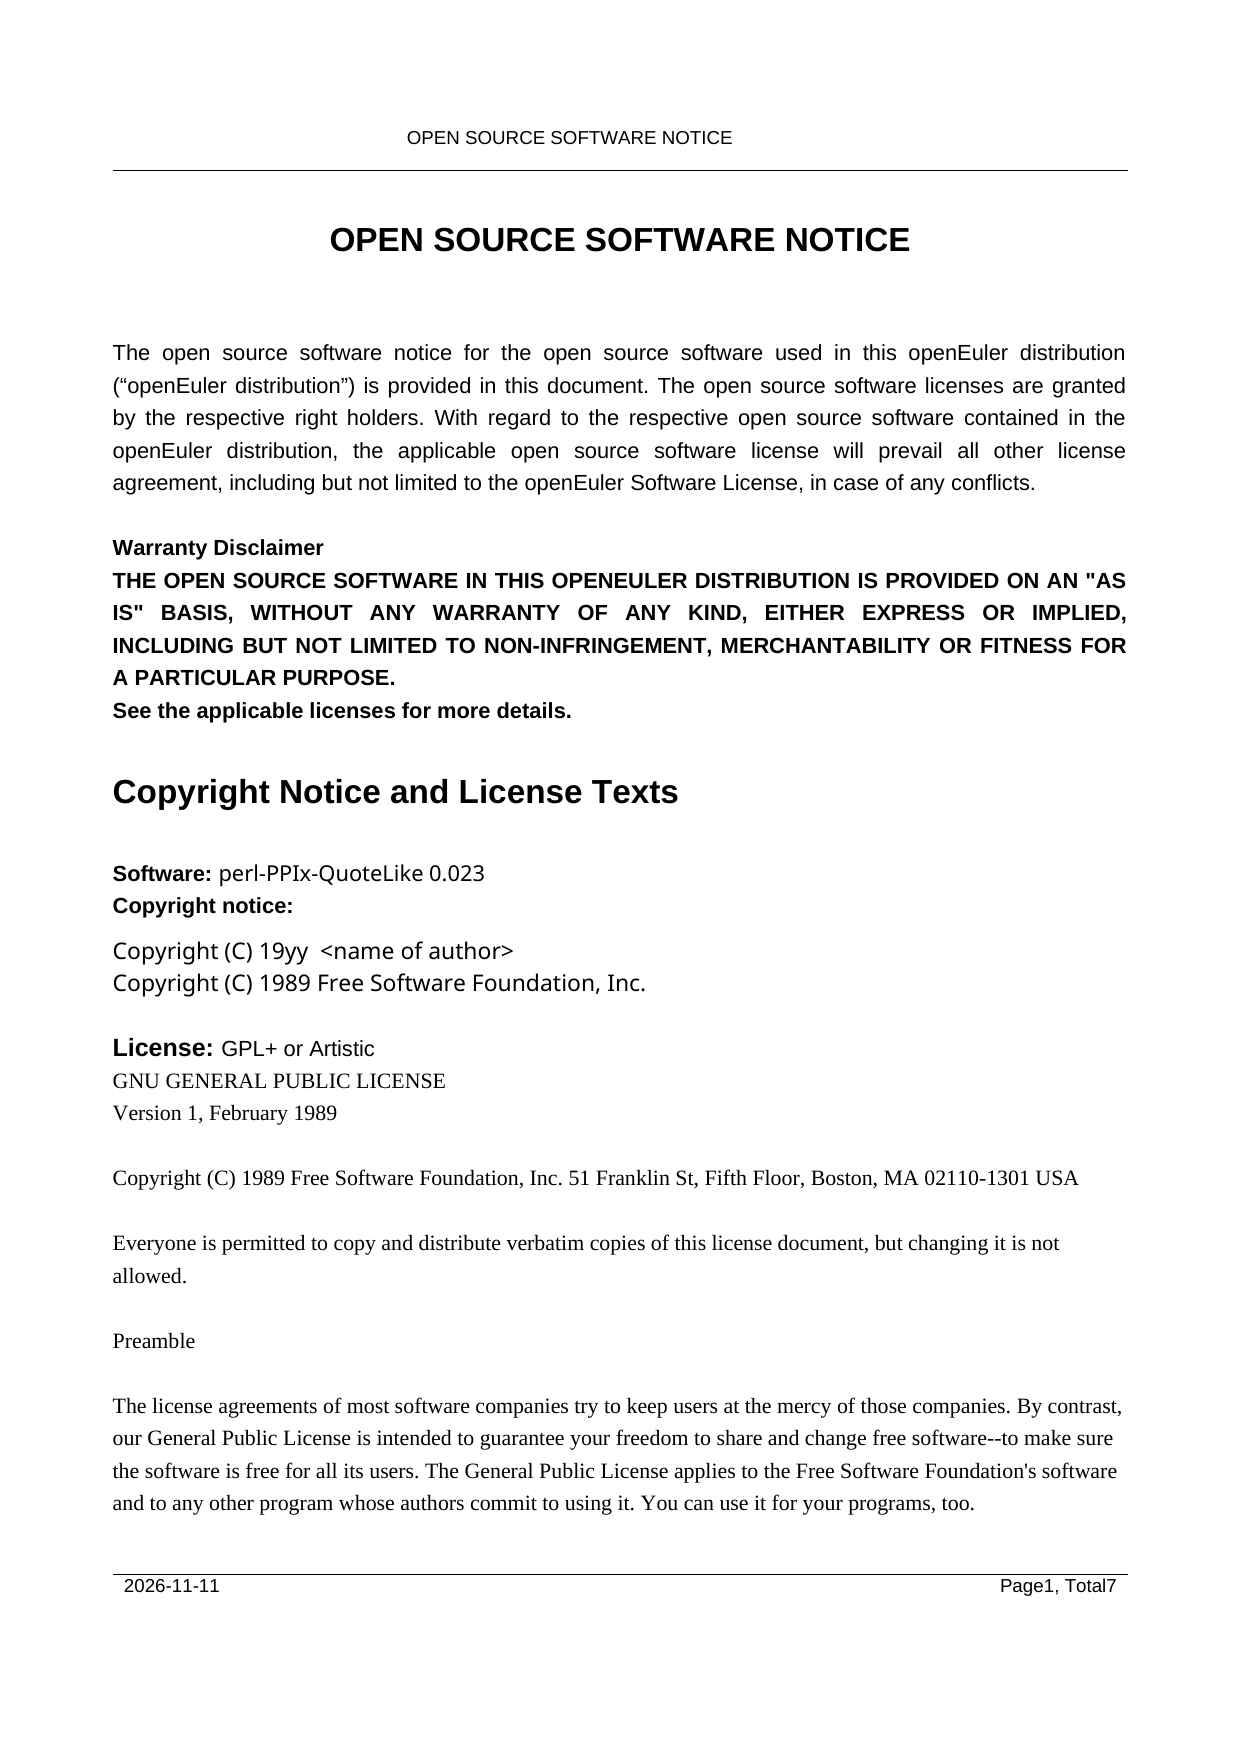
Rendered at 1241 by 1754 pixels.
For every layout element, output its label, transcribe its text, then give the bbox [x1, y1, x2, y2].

text Copyright (C) 19yy <name of author> Copyright (C) 1989 Free Software Foundation, Inc. [112, 934, 1128, 1031]
title Software: perl-PPIx-QuoteLike 0.023 [112, 856, 1128, 889]
text Warranty Disclaimer [112, 531, 1128, 564]
text The open source software notice for the open source software used in this openEuler distribution (“openEuler distribution”) is provided in this document. The open source software licenses are granted by the respective right holders. With regard to the respective open source software contained in the openEuler distribution, the applicable open source software license will prevail all other license agreement, including but not limited to the openEuler Software License, in case of any conflicts. [112, 336, 1128, 499]
text OPEN SOURCE SOFTWARE NOTICE [112, 206, 1128, 271]
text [112, 1064, 1128, 1519]
text THE OPEN SOURCE SOFTWARE IN THIS OPENEULER DISTRIBUTION IS PROVIDED ON AN "AS IS" BASIS, WITHOUT ANY WARRANTY OF ANY KIND, EITHER EXPRESS OR IMPLIED, INCLUDING BUT NOT LIMITED TO NON-INFRINGEMENT, MERCHANTABILITY OR FITNESS FOR A PARTICULAR PURPOSE. See the applicable licenses for more details. [112, 564, 1128, 726]
text Copyright notice: [112, 889, 1128, 921]
text Copyright Notice and License Texts [112, 759, 1128, 824]
text License: GPL+ or Artistic [112, 1031, 1128, 1064]
